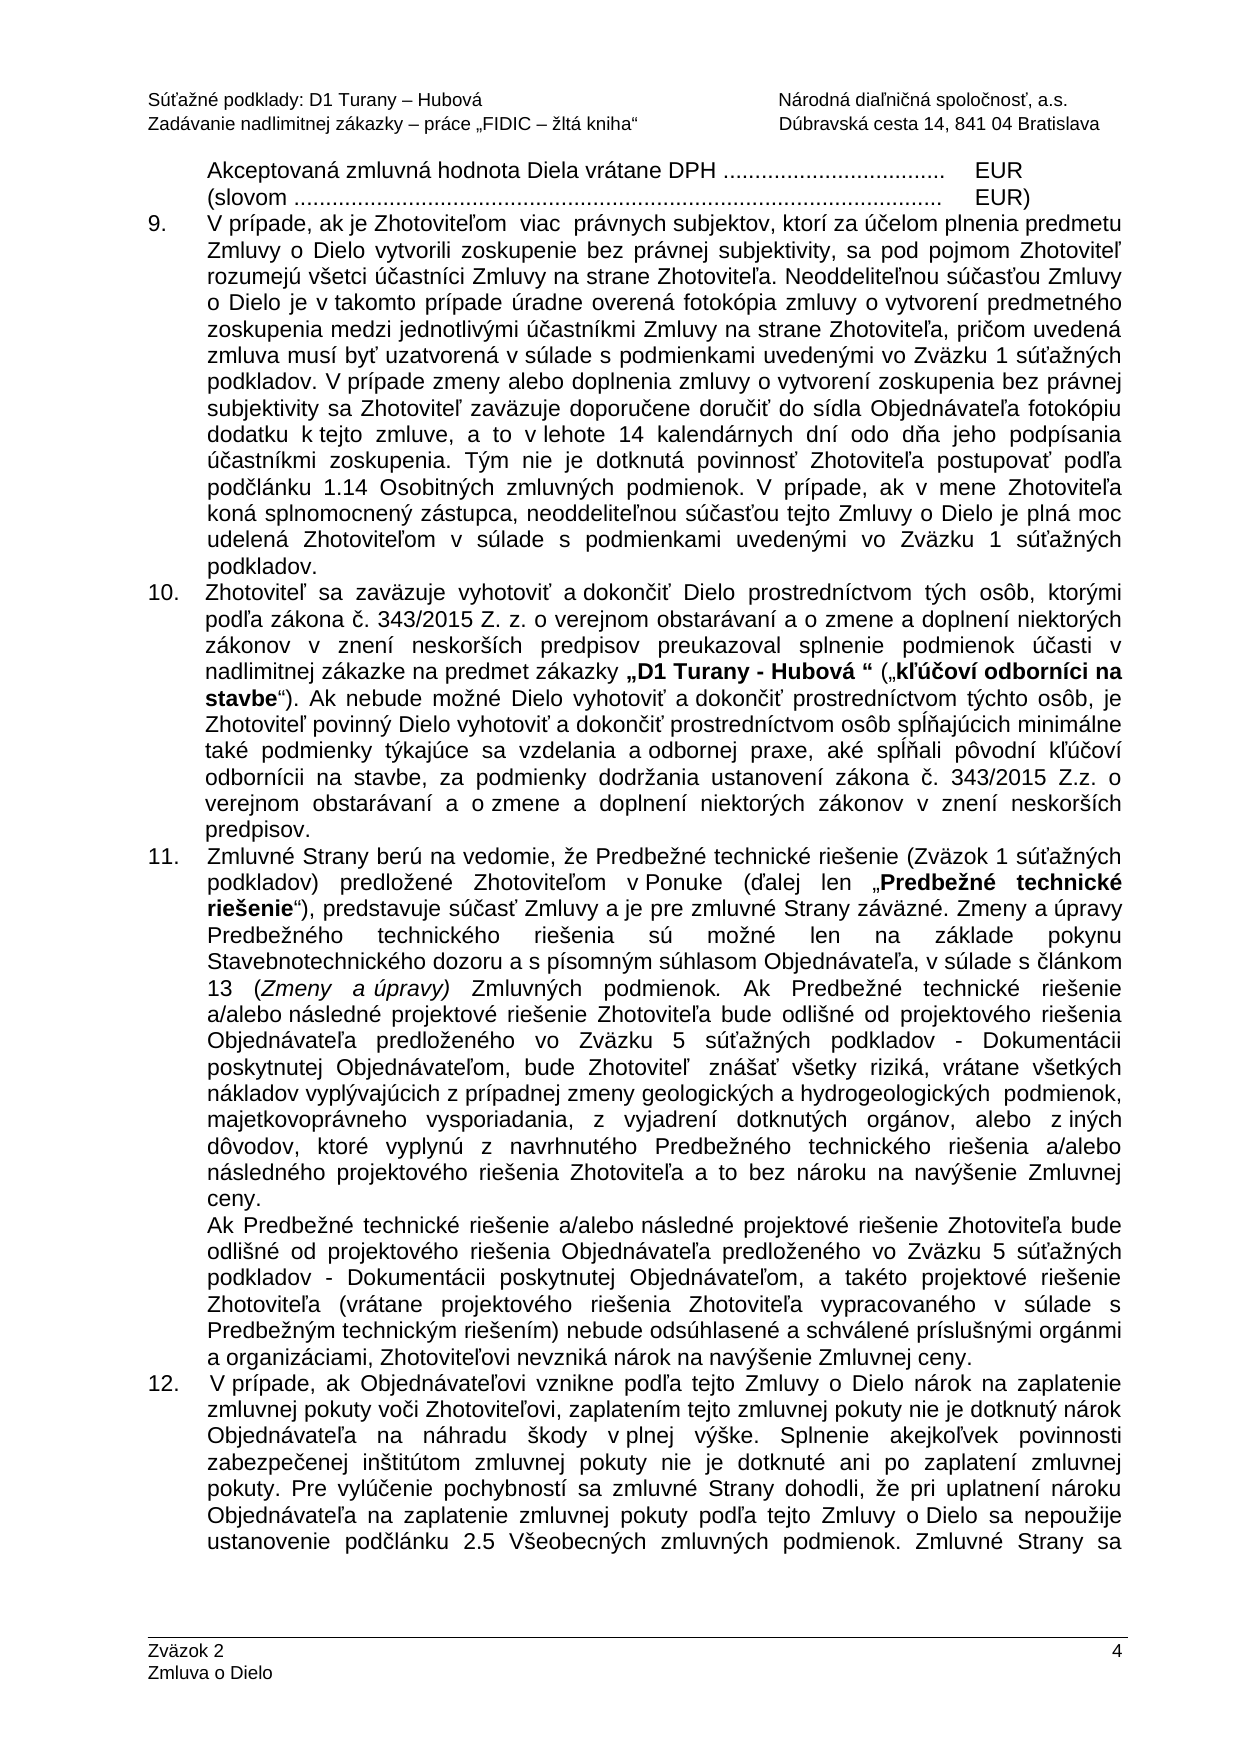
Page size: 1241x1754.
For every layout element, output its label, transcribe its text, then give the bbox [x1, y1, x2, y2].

text 11. Zmluvné Strany berú na vedomie, že Predbežné technické riešenie (Zväzok 1 súťažných podkladov) predložené Zhotoviteľom v Ponuke (ďalej len „Predbežné technické riešenie“), predstavuje súčasť Zmluvy a je pre zmluvné Strany záväzné. Zmeny a úpravy Predbežného technického riešenia sú možné len na základe pokynu Stavebnotechnického dozoru a s písomným súhlasom Objednávateľa, v súlade s článkom 13 (Zmeny a úpravy) Zmluvných podmienok. Ak Predbežné technické riešenie a/alebo následné projektové riešenie Zhotoviteľa bude odlišné od projektového riešenia Objednávateľa predloženého vo Zväzku 5 súťažných podkladov - Dokumentácii poskytnutej Objednávateľom, bude Zhotoviteľ znášať všetky riziká, vrátane všetkých nákladov vyplývajúcich z prípadnej zmeny geologických a hydrogeologických podmienok, majetkovoprávneho vysporiadania, z vyjadrení dotknutých orgánov, alebo z iných dôvodov, ktoré vyplynú z navrhnutého Predbežného technického riešenia a/alebo následného projektového riešenia Zhotoviteľa a to bez nároku na navýšenie Zmluvnej ceny. [148, 843, 1122, 1212]
text (slovom ...................................................................................................... EUR) [148, 184, 1122, 210]
text 9. V prípade, ak je Zhotoviteľom viac právnych subjektov, ktorí za účelom plnenia predmetu Zmluvy o Dielo vytvorili zoskupenie bez právnej subjektivity, sa pod pojmom Zhotoviteľ rozumejú všetci účastníci Zmluvy na strane Zhotoviteľa. Neoddeliteľnou súčasťou Zmluvy o Dielo je v takomto prípade úradne overená fotokópia zmluvy o vytvorení predmetného zoskupenia medzi jednotlivými účastníkmi Zmluvy na strane Zhotoviteľa, pričom uvedená zmluva musí byť uzatvorená v súlade s podmienkami uvedenými vo Zväzku 1 súťažných podkladov. V prípade zmeny alebo doplnenia zmluvy o vytvorení zoskupenia bez právnej subjektivity sa Zhotoviteľ zaväzuje doporučene doručiť do sídla Objednávateľa fotokópiu dodatku k tejto zmluve, a to v lehote 14 kalendárnych dní odo dňa jeho podpísania účastníkmi zoskupenia. Tým nie je dotknutá povinnosť Zhotoviteľa postupovať podľa podčlánku 1.14 Osobitných zmluvných podmienok. V prípade, ak v mene Zhotoviteľa koná splnomocnený zástupca, neoddeliteľnou súčasťou tejto Zmluvy o Dielo je plná moc udelená Zhotoviteľom v súlade s podmienkami uvedenými vo Zväzku 1 súťažných podkladov. [148, 210, 1122, 579]
text Akceptovaná zmluvná hodnota Diela vrátane DPH ................................... EUR [148, 157, 1122, 184]
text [148, 1370, 1122, 1554]
text Ak Predbežné technické riešenie a/alebo následné projektové riešenie Zhotoviteľa bude odlišné od projektového riešenia Objednávateľa predloženého vo Zväzku 5 súťažných podkladov - Dokumentácii poskytnutej Objednávateľom, a takéto projektové riešenie Zhotoviteľa (vrátane projektového riešenia Zhotoviteľa vypracovaného v súlade s Predbežným technickým riešením) nebude odsúhlasené a schválené príslušnými orgánmi a organizáciami, Zhotoviteľovi nevzniká nárok na navýšenie Zmluvnej ceny. [207, 1212, 1122, 1370]
text 10. Zhotoviteľ sa zaväzuje vyhotoviť a dokončiť Dielo prostredníctvom tých osôb, ktorými podľa zákona č. 343/2015 Z. z. o verejnom obstarávaní a o zmene a doplnení niektorých zákonov v znení neskorších predpisov preukazoval splnenie podmienok účasti v nadlimitnej zákazke na predmet zákazky „D1 Turany - Hubová “ („kľúčoví odborníci na stavbe“). Ak nebude možné Dielo vyhotoviť a dokončiť prostredníctvom týchto osôb, je Zhotoviteľ povinný Dielo vyhotoviť a dokončiť prostredníctvom osôb spĺňajúcich minimálne také podmienky týkajúce sa vzdelania a odbornej praxe, aké spĺňali pôvodní kľúčoví odbornícii na stavbe, za podmienky dodržania ustanovení zákona č. 343/2015 Z.z. o verejnom obstarávaní a o zmene a doplnení niektorých zákonov v znení neskorších predpisov. [148, 579, 1122, 843]
